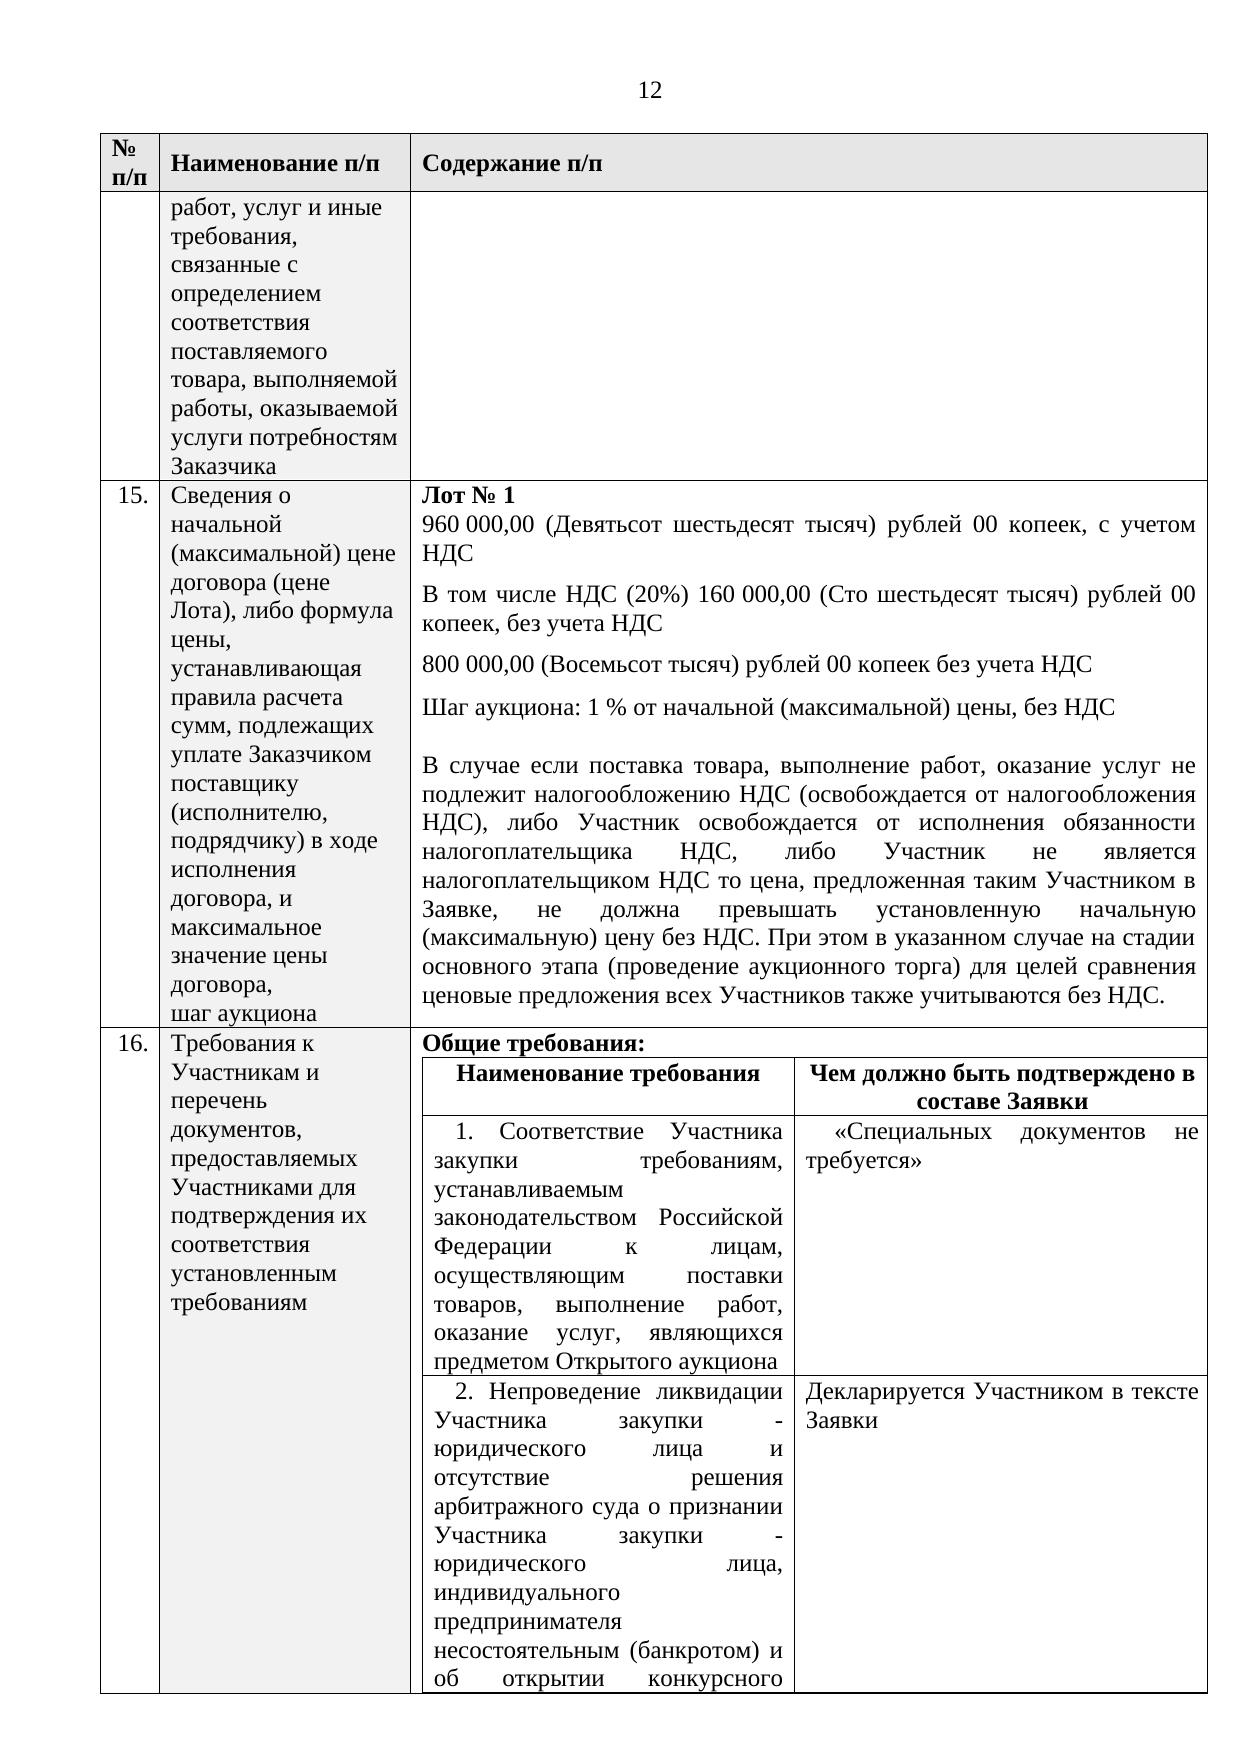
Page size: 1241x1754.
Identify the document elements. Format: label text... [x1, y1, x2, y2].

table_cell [160, 1028, 410, 1693]
table_cell Лот № 1 960 000,00 (Девятьсот шестьдесят тысяч) рублей 00 копеек, с учетом НДС В том числе НДС (20%) 160 000,00 (Сто шестьдесят тысяч) рублей 00 копеек, без учета НДС 800 000,00 (Восемьсот тысяч) рублей 00 копеек без учета НДС Шаг аукциона: 1 % от начальной (максимальной) цены, без НДС В случае если поставка товара, выполнение работ, оказание услуг не подлежит налогообложению НДС (освобождается от налогообложения НДС), либо Участник освобождается от исполнения обязанности налогоплательщика НДС, либо Участник не является налогоплательщиком НДС то цена, предложенная таким Участником в Заявке, не должна превышать установленную начальную (максимальную) цену без НДС. При этом в указанном случае на стадии основного этапа (проведение аукционного торга) для целей сравнения ценовые предложения всех Участников также учитываются без НДС. [411, 481, 1207, 1027]
table_cell Сведения о начальной (максимальной) цене договора (цене Лота), либо формула цены, устанавливающая правила расчета сумм, подлежащих уплате Заказчиком поставщику (исполнителю, подрядчику) в ходе исполнения договора, и максимальное значение цены договора, шаг аукциона [160, 481, 410, 1027]
table_cell [101, 481, 159, 1027]
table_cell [411, 192, 1207, 479]
table_header № п/п [101, 134, 159, 191]
table_header Наименование п/п [160, 134, 410, 191]
table_header Содержание п/п [411, 134, 1207, 191]
table_cell [101, 192, 159, 479]
table_cell [101, 1028, 159, 1693]
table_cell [160, 192, 410, 479]
